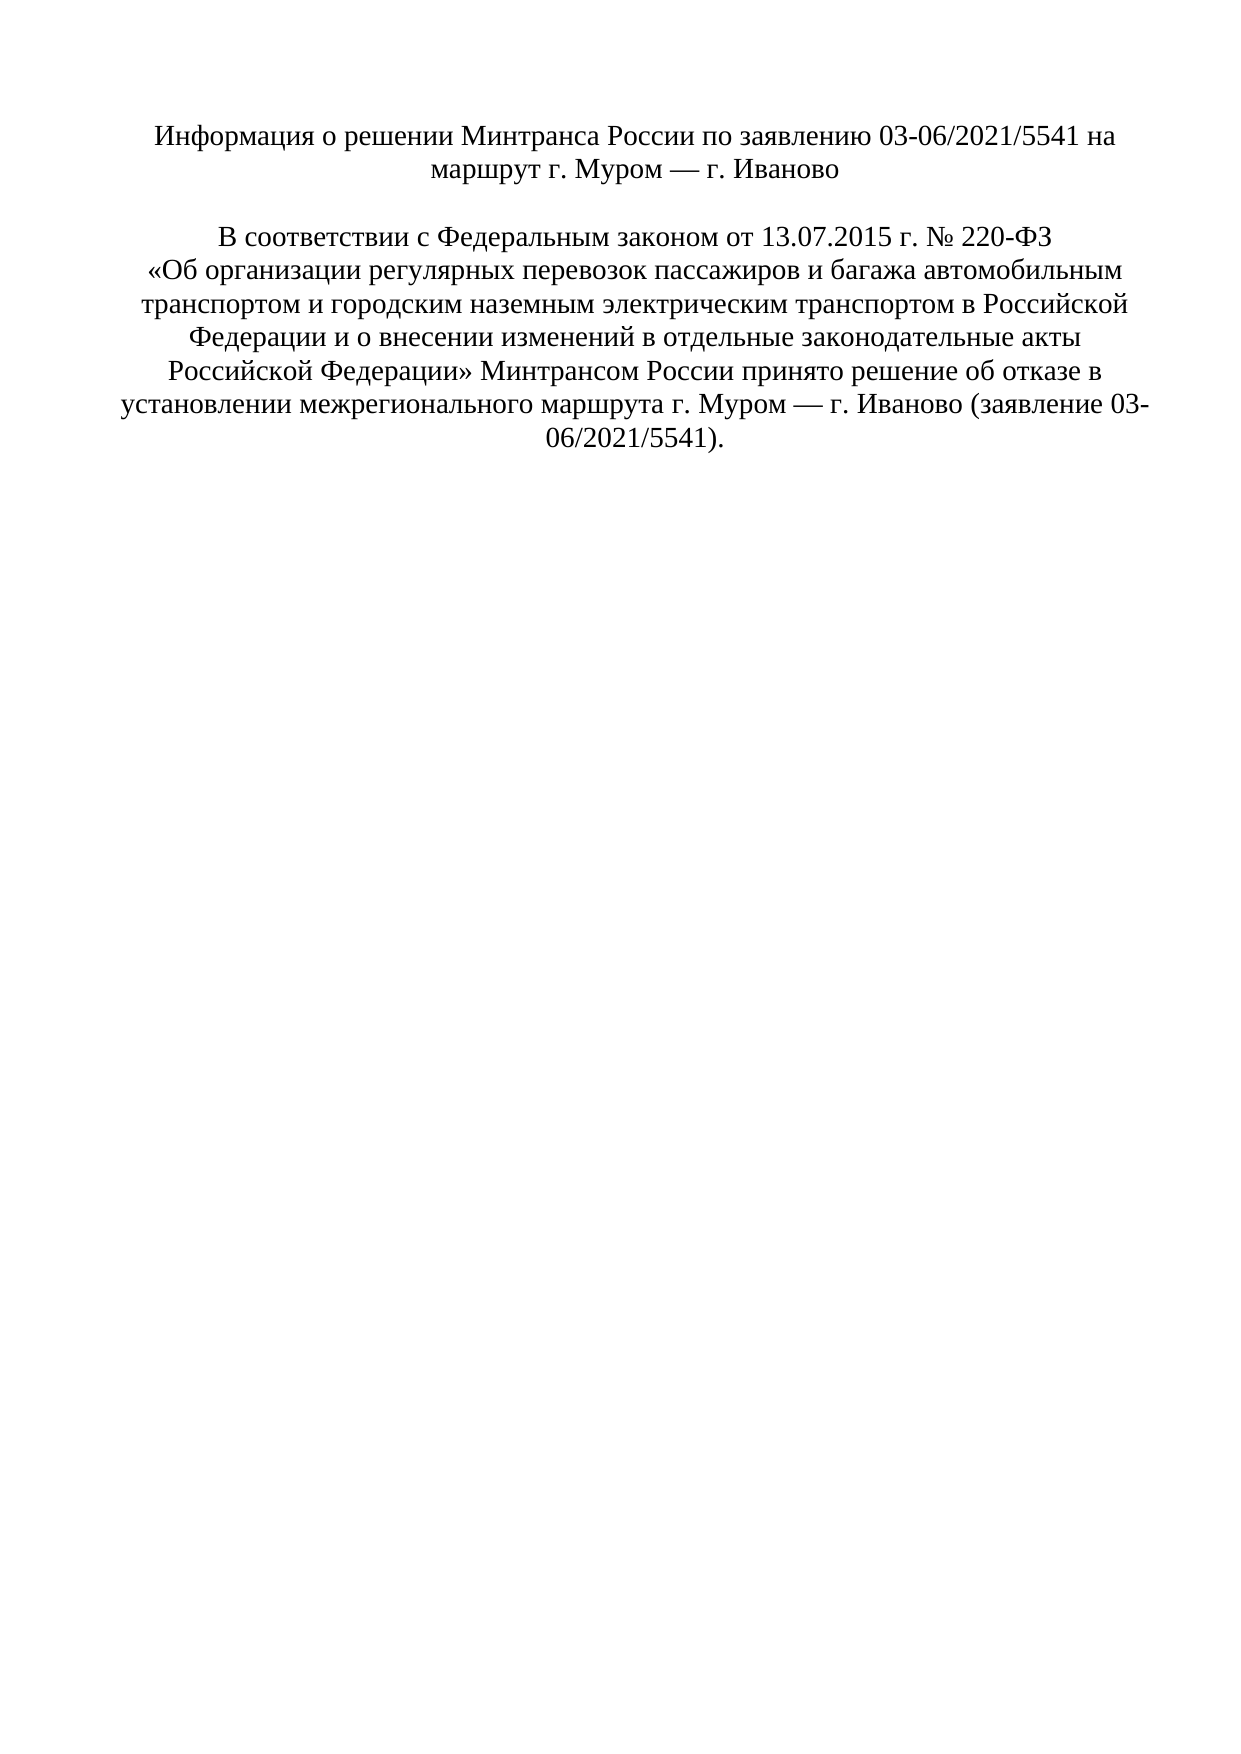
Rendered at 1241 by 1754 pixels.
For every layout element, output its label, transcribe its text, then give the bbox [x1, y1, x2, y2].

text Информация о решении Минтранса России по заявлению 03-06/2021/5541 на маршрут г. Муром — г. Иваново [118, 118, 1152, 185]
text В соответствии с Федеральным законом от 13.07.2015 г. № 220-ФЗ «Об организации регулярных перевозок пассажиров и багажа автомобильным транспортом и городским наземным электрическим транспортом в Российской Федерации и о внесении изменений в отдельные законодательные акты Российской Федерации» Минтрансом России принято решение об отказе в установлении межрегионального маршрута г. Муром — г. Иваново (заявление 03-06/2021/5541). [118, 219, 1152, 453]
